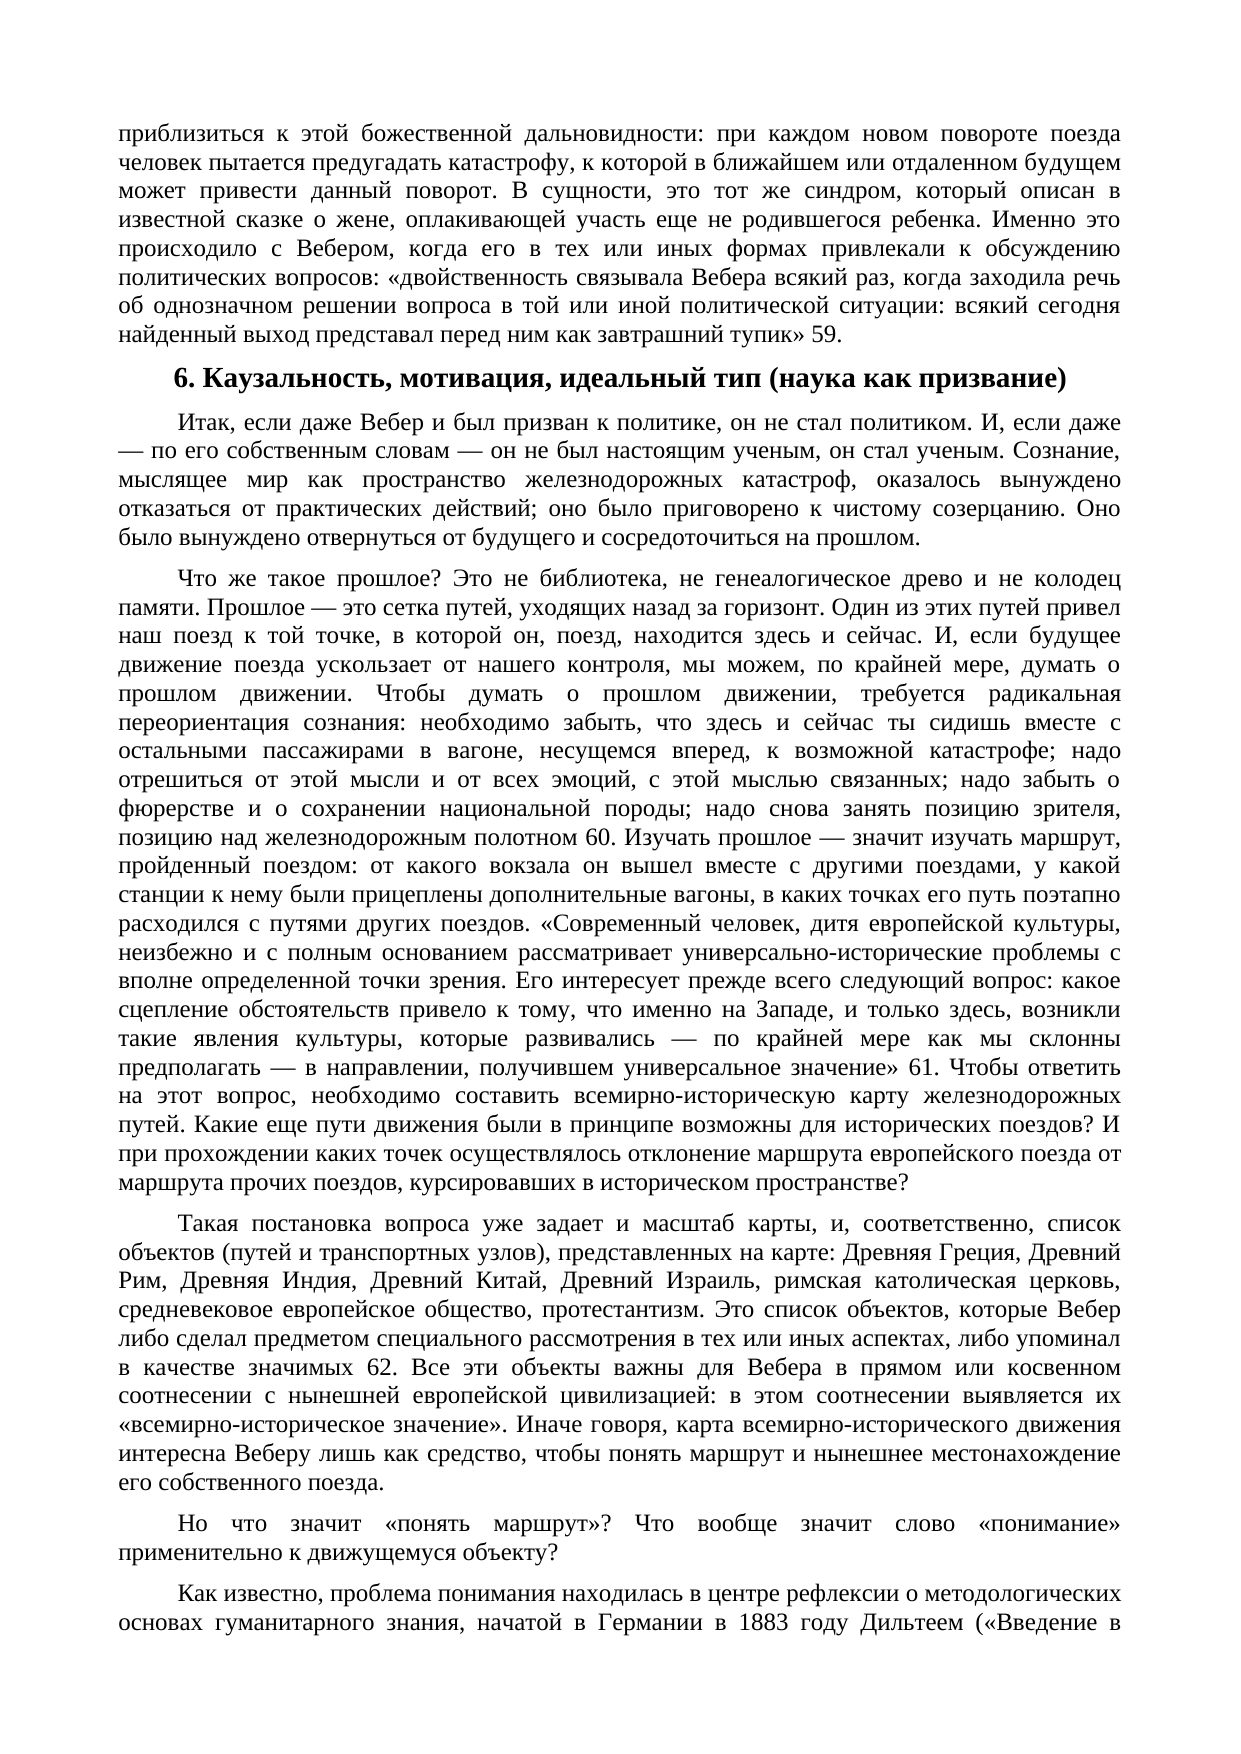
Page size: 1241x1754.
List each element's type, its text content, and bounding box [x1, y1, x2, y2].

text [118, 1578, 1122, 1635]
text 6. Каузальность, мотивация, идеальный тип (наука как призвание) [118, 361, 1122, 394]
text Такая постановка вопроса уже задает и масштаб карты, и, соответственно, список объектов (путей и транспортных узлов), представленных на карте: Древняя Греция, Древний Рим, Древняя Индия, Древний Китай, Древний Израиль, римская католическая церковь, средневековое европейское общество, протестантизм. Это список объектов, которые Вебер либо сделал предметом специального рассмотрения в тех или иных аспектах, либо упоминал в качестве значимых 62. Все эти объекты важны для Вебера в прямом или косвенном соотнесении с нынешней европейской цивилизацией: в этом соотнесении выявляется их «всемирно-историческое значение». Иначе говоря, карта всемирно-исторического движения интересна Веберу лишь как средство, чтобы понять маршрут и нынешнее местонахождение его собственного поезда. [118, 1208, 1122, 1495]
text Итак, если даже Вебер и был призван к политике, он не стал политиком. И, если даже — по его собственным словам — он не был настоящим ученым, он стал ученым. Сознание, мыслящее мир как пространство железнодорожных катастроф, оказалось вынуждено отказаться от практических действий; оно было приговорено к чистому созерцанию. Оно было вынуждено отвернуться от будущего и сосредоточиться на прошлом. [118, 407, 1122, 550]
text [118, 118, 1122, 348]
text Но что значит «понять маршрут»? Что вообще значит слово «понимание» применительно к движущемуся объекту? [118, 1508, 1122, 1565]
text Что же такое прошлое? Это не библиотека, не генеалогическое древо и не колодец памяти. Прошлое — это сетка путей, уходящих назад за горизонт. Один из этих путей привел наш поезд к той точке, в которой он, поезд, находится здесь и сейчас. И, если будущее движение поезда ускользает от нашего контроля, мы можем, по крайней мере, думать о прошлом движении. Чтобы думать о прошлом движении, требуется радикальная переориентация сознания: необходимо забыть, что здесь и сейчас ты сидишь вместе с остальными пассажирами в вагоне, несущемся вперед, к возможной катастрофе; надо отрешиться от этой мысли и от всех эмоций, с этой мыслью связанных; надо забыть о фюрерстве и о сохранении национальной породы; надо снова занять позицию зрителя, позицию над железнодорожным полотном 60. Изучать прошлое — значит изучать маршрут, пройденный поездом: от какого вокзала он вышел вместе с другими поездами, у какой станции к нему были прицеплены дополнительные вагоны, в каких точках его путь поэтапно расходился с путями других поездов. «Современный человек, дитя европейской культуры, неизбежно и с полным основанием рассматривает универсально-исторические проблемы с вполне определенной точки зрения. Его интересует прежде всего следующий вопрос: какое сцепление обстоятельств привело к тому, что именно на Западе, и только здесь, возникли такие явления культуры, которые развивались — по крайней мере как мы склонны предполагать — в направлении, получившем универсальное значение» 61. Чтобы ответить на этот вопрос, необходимо составить всемирно-историческую карту железнодорожных путей. Какие еще пути движения были в принципе возможны для исторических поездов? И при прохождении каких точек осуществлялось отклонение маршрута европейского поезда от маршрута прочих поездов, курсировавших в историческом пространстве? [118, 563, 1122, 1195]
